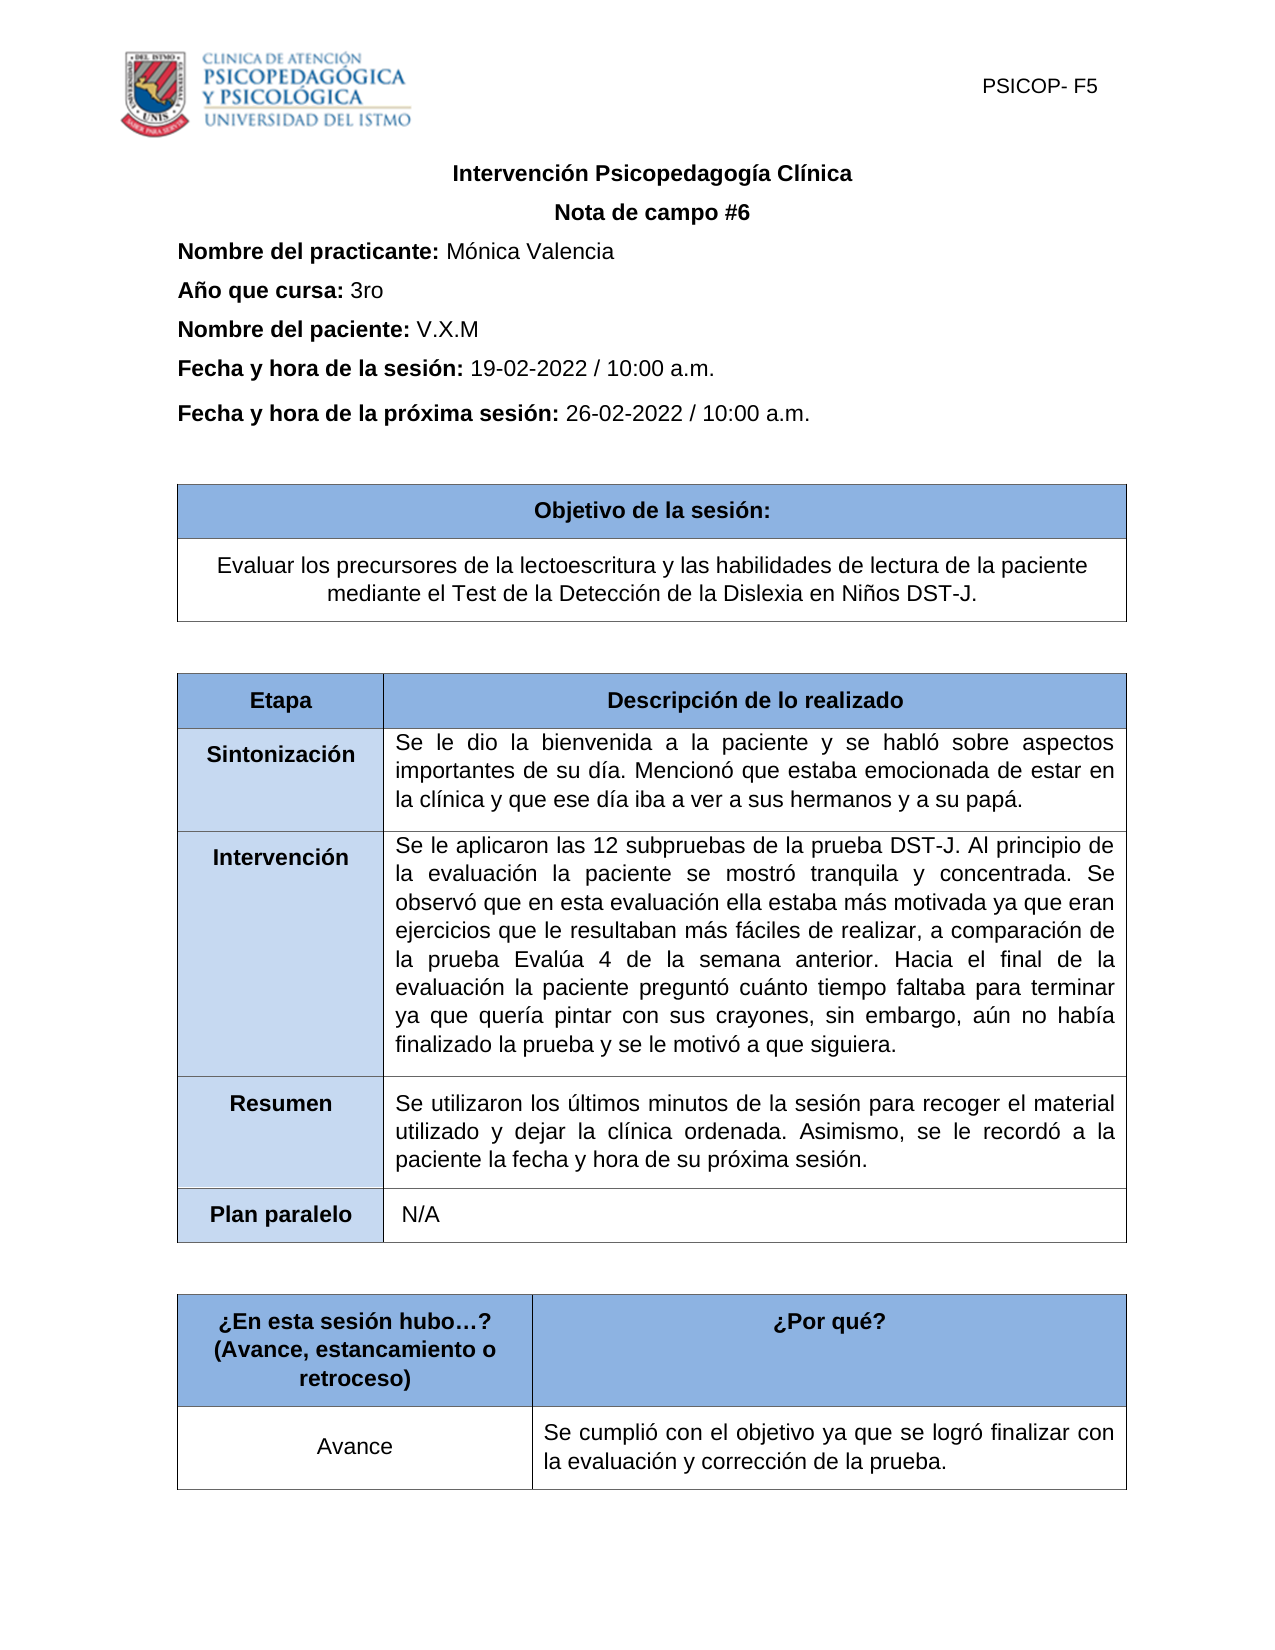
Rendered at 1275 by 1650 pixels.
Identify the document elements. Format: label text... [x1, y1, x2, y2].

text Nombre del practicante: Mónica Valencia [177, 238, 1127, 264]
table_cell Se cumplió con el objetivo ya que se logró finalizar con la evaluación y corrección de la prueba. [533, 1407, 1126, 1488]
text Nombre del paciente: V.X.M [177, 316, 1127, 342]
table_header ¿En esta sesión hubo…? (Avance, estancamiento o retroceso) [178, 1295, 532, 1406]
table_header ¿Por qué? [533, 1295, 1126, 1406]
text Año que cursa: 3ro [177, 277, 1127, 303]
table_cell Se le dio la bienvenida a la paciente y se habló sobre aspectos importantes de su día. Mencionó que estaba emocionada de estar en la clínica y que ese día iba a ver a sus hermanos y a su papá. [384, 729, 1126, 831]
table_cell Se le aplicaron las 12 subpruebas de la prueba DST-J. Al principio de la evaluación la paciente se mostró tranquila y concentrada. Se observó que en esta evaluación ella estaba más motivada ya que eran ejercicios que le resultaban más fáciles de realizar, a comparación de la prueba Evalúa 4 de la semana anterior. Hacia el final de la evaluación la paciente preguntó cuánto tiempo faltaba para terminar ya que quería pintar con sus crayones, sin embargo, aún no había finalizado la prueba y se le motivó a que siguiera. [384, 832, 1126, 1076]
table_cell Se utilizaron los últimos minutos de la sesión para recoger el material utilizado y dejar la clínica ordenada. Asimismo, se le recordó a la paciente la fecha y hora de su próxima sesión. [384, 1077, 1126, 1187]
text Intervención Psicopedagogía Clínica [177, 160, 1127, 187]
table_cell Plan paralelo [178, 1189, 383, 1242]
text Fecha y hora de la sesión: 19-02-2022 / 10:00 a.m. [177, 354, 1127, 381]
table_cell Sintonización [178, 729, 383, 831]
table_header Etapa [178, 674, 383, 728]
text Nota de campo #6 [177, 199, 1127, 225]
table_header Objetivo de la sesión: [178, 485, 1126, 538]
table_cell Intervención [178, 832, 383, 1076]
table_cell Avance [178, 1407, 532, 1488]
table_cell Evaluar los precursores de la lectoescritura y las habilidades de lectura de la paciente mediante el Test de la Detección de la Dislexia en Niños DST-J. [178, 539, 1126, 621]
table_cell Resumen [178, 1077, 383, 1187]
table_header Descripción de lo realizado [384, 674, 1126, 728]
table_cell N/A [384, 1189, 1126, 1242]
picture [65, 20, 437, 148]
text Fecha y hora de la próxima sesión: 26-02-2022 / 10:00 a.m. [177, 399, 1127, 426]
